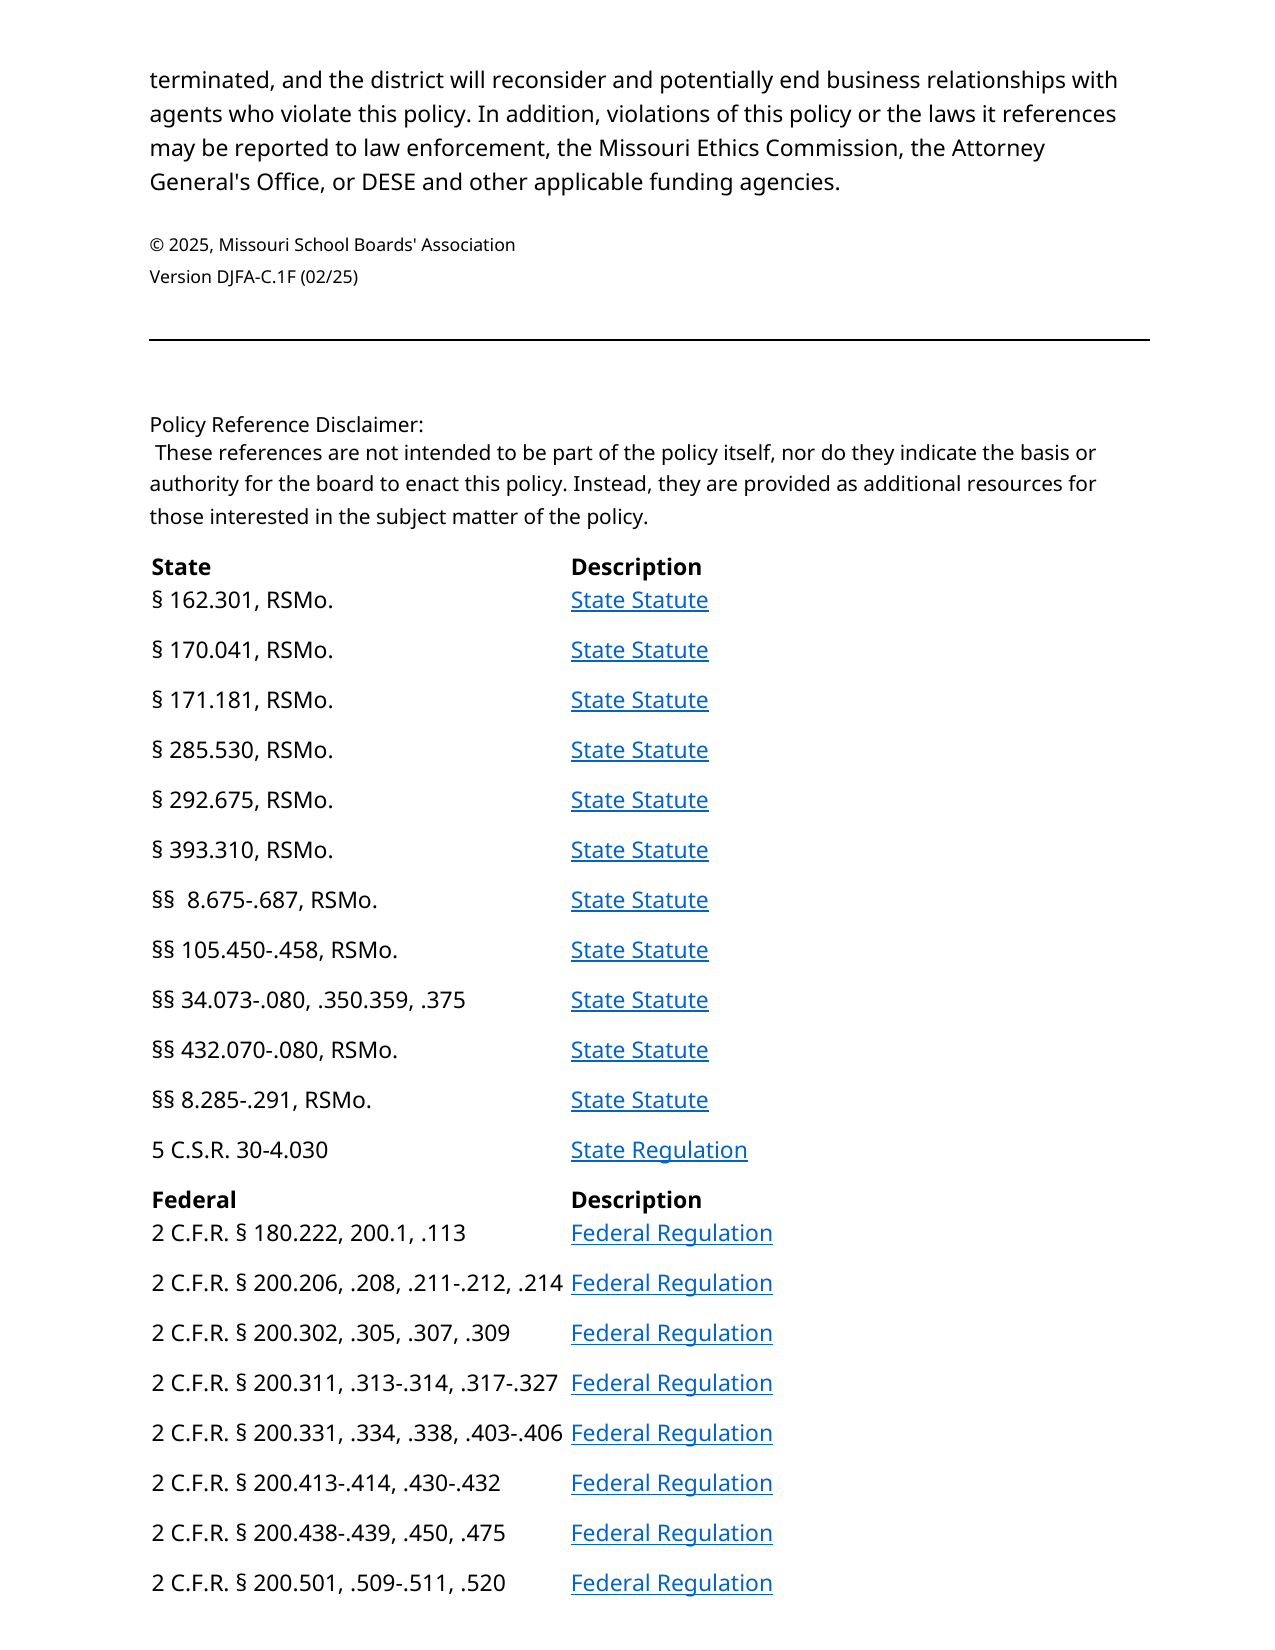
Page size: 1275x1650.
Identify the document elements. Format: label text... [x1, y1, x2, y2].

table_cell 2 C.F.R. § 200.438-.439, .450, .475 [150, 1517, 569, 1567]
table_cell 5 C.S.R. 30-4.030 [150, 1134, 569, 1184]
table_cell State Statute [570, 834, 1191, 884]
table_cell Description [570, 1184, 1191, 1217]
table_cell State Statute [570, 1084, 1191, 1134]
table_cell Federal Regulation [570, 1417, 1191, 1467]
table_cell Federal Regulation [570, 1517, 1191, 1567]
table_cell § 292.675, RSMo. [150, 784, 569, 834]
table_cell § 393.310, RSMo. [150, 834, 569, 884]
table_cell State Statute [570, 734, 1191, 784]
table_header Description [570, 551, 1191, 584]
table_cell §§ 8.675-.687, RSMo. [150, 884, 569, 934]
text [149, 64, 1150, 290]
table_cell Federal Regulation [570, 1267, 1191, 1317]
table_cell 2 C.F.R. § 200.311, .313-.314, .317-.327 [150, 1367, 569, 1417]
table_cell §§ 105.450-.458, RSMo. [150, 934, 569, 984]
table_cell State Statute [570, 634, 1191, 684]
table_cell §§ 8.285-.291, RSMo. [150, 1084, 569, 1134]
table_cell § 162.301, RSMo. [150, 584, 569, 634]
table_cell 2 C.F.R. § 200.206, .208, .211-.212, .214 [150, 1267, 569, 1317]
table_cell §§ 432.070-.080, RSMo. [150, 1034, 569, 1084]
table_cell State Statute [570, 684, 1191, 734]
table_header State [150, 551, 569, 584]
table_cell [150, 1567, 569, 1601]
table_cell Federal [150, 1184, 569, 1217]
table_cell 2 C.F.R. § 180.222, 200.1, .113 [150, 1217, 569, 1267]
table_cell State Statute [570, 884, 1191, 934]
table_cell §§ 34.073-.080, .350.359, .375 [150, 984, 569, 1034]
table_cell Federal Regulation [570, 1367, 1191, 1417]
text These references are not intended to be part of the policy itself, nor do they indicate the basis or authority for the board to enact this policy. Instead, they are provided as additional resources for those interested in the subject matter of the policy. [149, 438, 1150, 531]
subtitle Policy Reference Disclaimer: [149, 410, 1150, 438]
table_cell Federal Regulation [570, 1467, 1191, 1517]
table_cell Federal Regulation [570, 1217, 1191, 1267]
table_cell State Statute [570, 934, 1191, 984]
table_cell 2 C.F.R. § 200.331, .334, .338, .403-.406 [150, 1417, 569, 1467]
table_cell § 285.530, RSMo. [150, 734, 569, 784]
table_cell Federal Regulation [570, 1317, 1191, 1367]
table_cell Federal Regulation [570, 1567, 1191, 1601]
table_cell § 171.181, RSMo. [150, 684, 569, 734]
table_cell State Statute [570, 784, 1191, 834]
table_cell State Statute [570, 1034, 1191, 1084]
table_cell 2 C.F.R. § 200.302, .305, .307, .309 [150, 1317, 569, 1367]
table_cell State Statute [570, 584, 1191, 634]
table_cell State Regulation [570, 1134, 1191, 1184]
table_cell State Statute [570, 984, 1191, 1034]
table_cell 2 C.F.R. § 200.413-.414, .430-.432 [150, 1467, 569, 1517]
table_cell § 170.041, RSMo. [150, 634, 569, 684]
